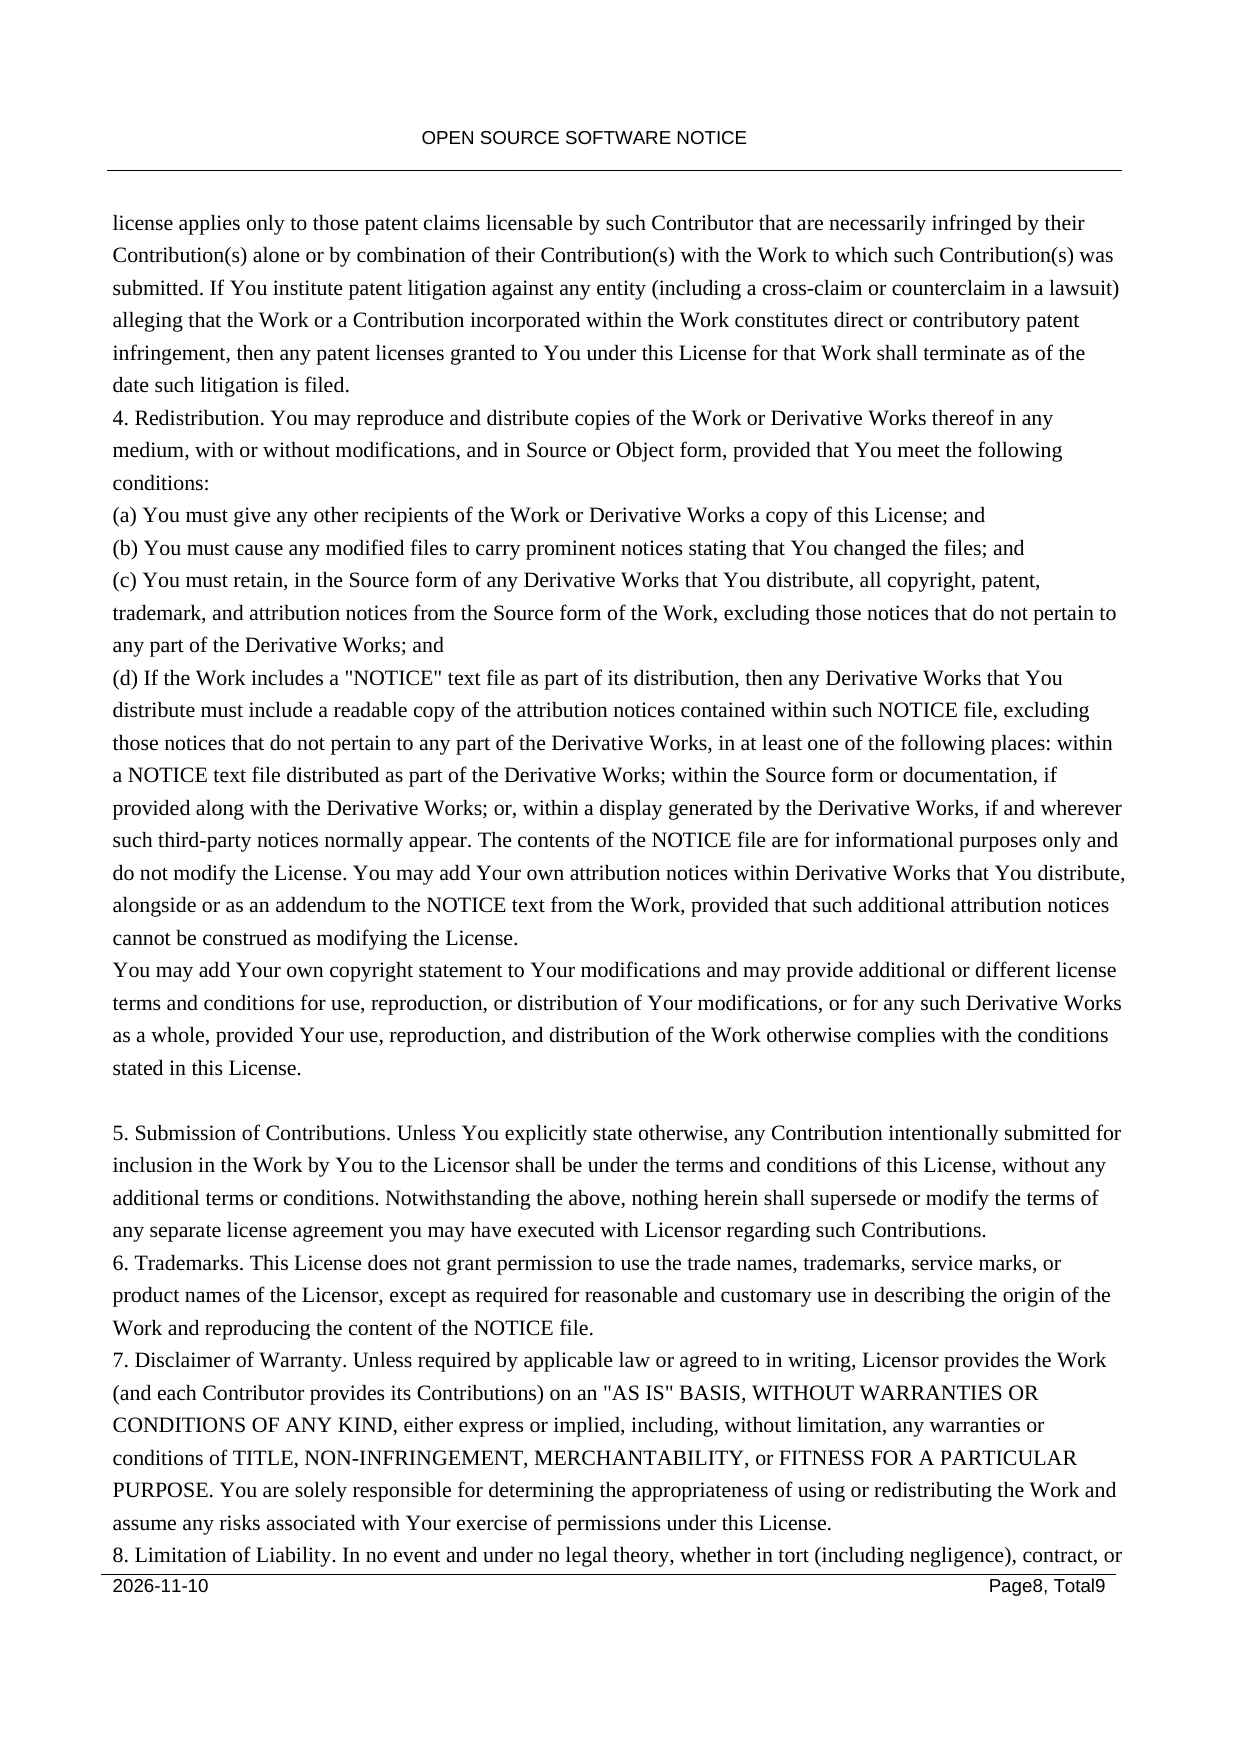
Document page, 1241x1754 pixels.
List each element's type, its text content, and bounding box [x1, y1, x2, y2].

text You may add Your own copyright statement to Your modifications and may provide additional or different license terms and conditions for use, reproduction, or distribution of Your modifications, or for any such Derivative Works as a whole, provided Your use, reproduction, and distribution of the Work otherwise complies with the conditions stated in this License. [112, 954, 1128, 1084]
text (a) You must give any other recipients of the Work or Derivative Works a copy of this License; and [112, 499, 1128, 531]
text 7. Disclaimer of Warranty. Unless required by applicable law or agreed to in writing, Licensor provides the Work (and each Contributor provides its Contributions) on an "AS IS" BASIS, WITHOUT WARRANTIES OR CONDITIONS OF ANY KIND, either express or implied, including, without limitation, any warranties or conditions of TITLE, NON-INFRINGEMENT, MERCHANTABILITY, or FITNESS FOR A PARTICULAR PURPOSE. You are solely responsible for determining the appropriateness of using or redistributing the Work and assume any risks associated with Your exercise of permissions under this License. [112, 1344, 1128, 1539]
text 4. Redistribution. You may reproduce and distribute copies of the Work or Derivative Works thereof in any medium, with or without modifications, and in Source or Object form, provided that You meet the following conditions: [112, 401, 1128, 499]
text (d) If the Work includes a "NOTICE" text file as part of its distribution, then any Derivative Works that You distribute must include a readable copy of the attribution notices contained within such NOTICE file, excluding those notices that do not pertain to any part of the Derivative Works, in at least one of the following places: within a NOTICE text file distributed as part of the Derivative Works; within the Source form or documentation, if provided along with the Derivative Works; or, within a display generated by the Derivative Works, if and wherever such third-party notices normally appear. The contents of the NOTICE file are for informational purposes only and do not modify the License. You may add Your own attribution notices within Derivative Works that You distribute, alongside or as an addendum to the NOTICE text from the Work, provided that such additional attribution notices cannot be construed as modifying the License. [112, 661, 1128, 954]
text 6. Trademarks. This License does not grant permission to use the trade names, trademarks, service marks, or product names of the Licensor, except as required for reasonable and customary use in describing the origin of the Work and reproducing the content of the NOTICE file. [112, 1246, 1128, 1344]
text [112, 206, 1128, 401]
text (b) You must cause any modified files to carry prominent notices stating that You changed the files; and [112, 531, 1128, 564]
text (c) You must retain, in the Source form of any Derivative Works that You distribute, all copyright, patent, trademark, and attribution notices from the Source form of the Work, excluding those notices that do not pertain to any part of the Derivative Works; and [112, 564, 1128, 661]
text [112, 1539, 1128, 1571]
text 5. Submission of Contributions. Unless You explicitly state otherwise, any Contribution intentionally submitted for inclusion in the Work by You to the Licensor shall be under the terms and conditions of this License, without any additional terms or conditions. Notwithstanding the above, nothing herein shall supersede or modify the terms of any separate license agreement you may have executed with Licensor regarding such Contributions. [112, 1116, 1128, 1246]
